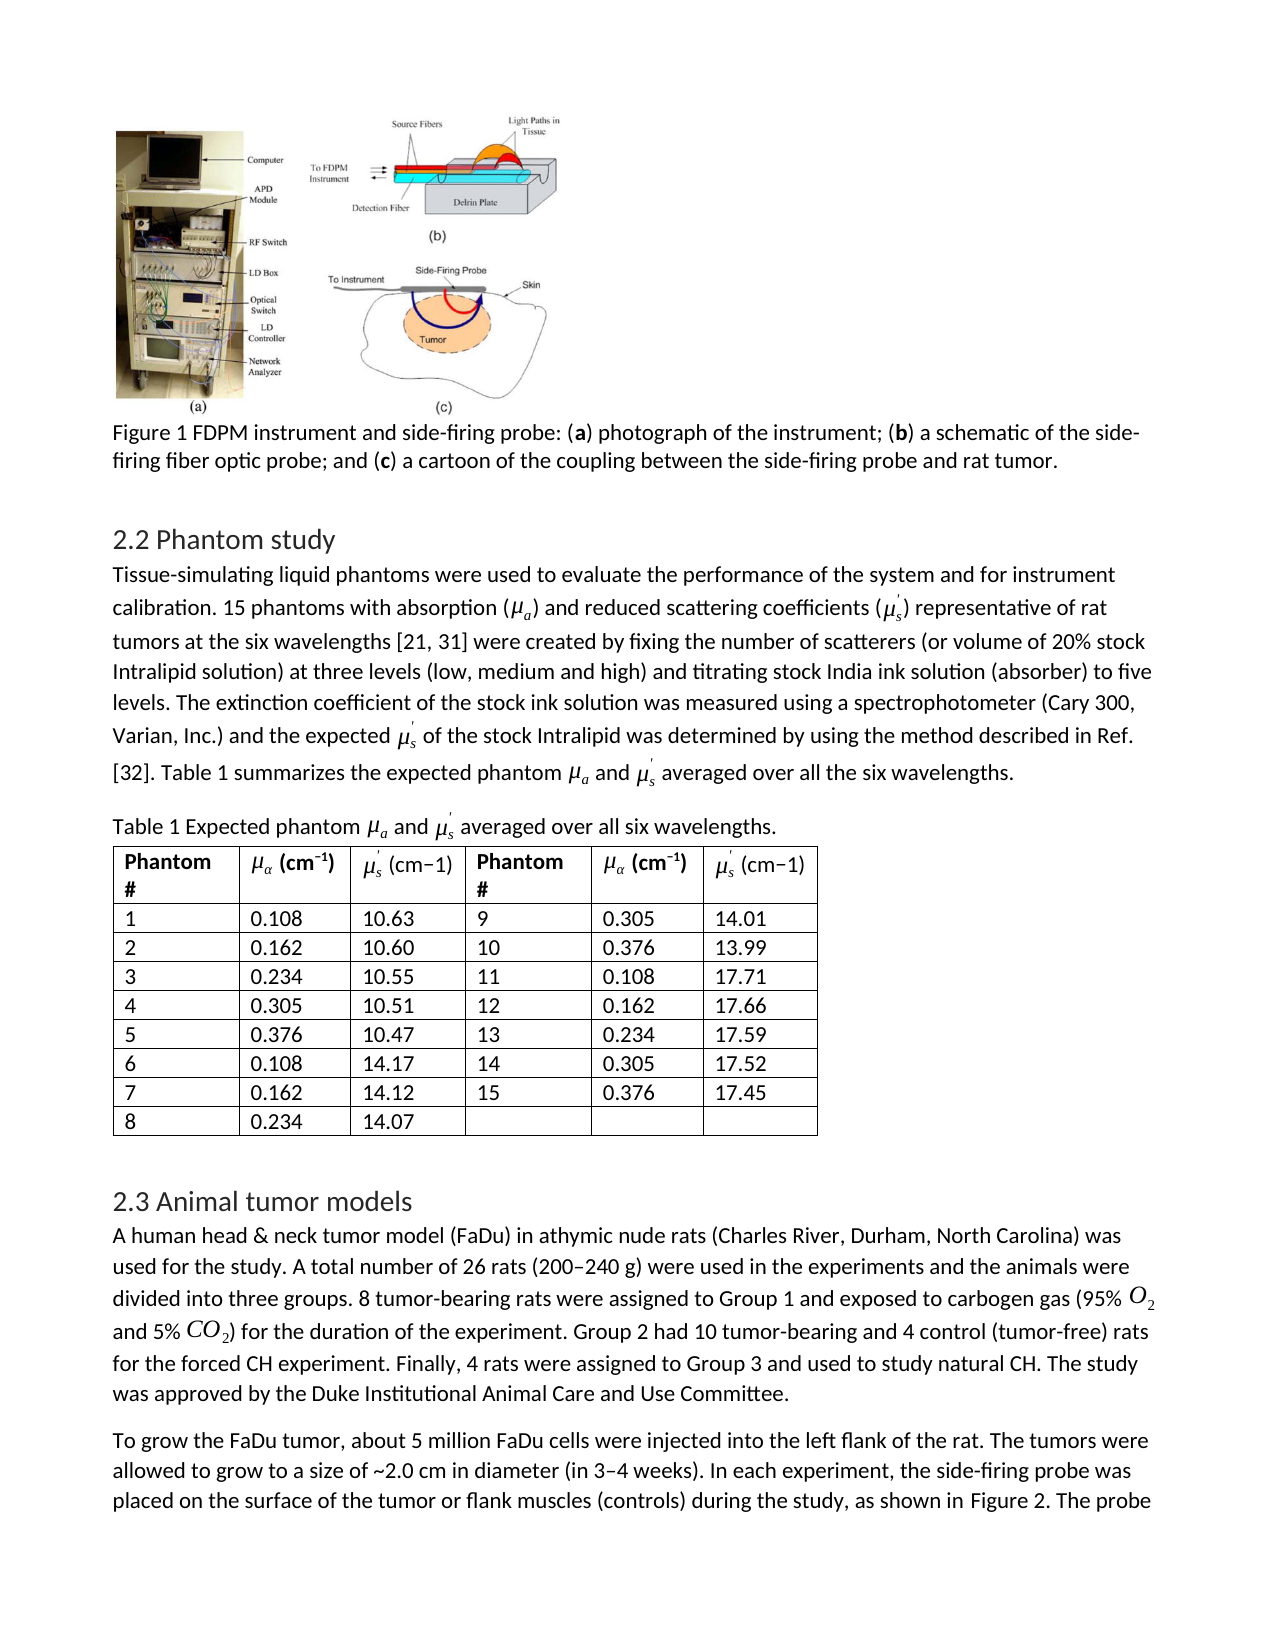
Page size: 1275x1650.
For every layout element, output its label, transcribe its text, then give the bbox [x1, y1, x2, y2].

table_cell 0.305 [240, 991, 350, 1019]
table_cell 9 [466, 904, 591, 932]
table_header (cm−1) [704, 847, 817, 903]
table_cell [466, 1107, 591, 1135]
table_cell 0.108 [240, 904, 350, 932]
table_header (cm−1) [240, 847, 350, 903]
table_cell 17.52 [704, 1049, 817, 1077]
table_header Phantom # [466, 847, 591, 903]
table_cell 0.234 [240, 962, 350, 990]
table_cell 4 [114, 991, 239, 1019]
table_cell 10.60 [351, 933, 465, 961]
table_cell 7 [114, 1078, 239, 1106]
table_cell 14.17 [351, 1049, 465, 1077]
table_cell 14 [466, 1049, 591, 1077]
table_cell 13.99 [704, 933, 817, 961]
table_cell 17.45 [704, 1078, 817, 1106]
table_cell 17.66 [704, 991, 817, 1019]
table_cell 17.59 [704, 1020, 817, 1048]
table_cell 6 [114, 1049, 239, 1077]
text Tissue-simulating liquid phantoms were used to evaluate the performance of the system and for instrument calibration. 15 phantoms with absorption () and reduced scattering coefficients () representative of rat tumors at the six wavelengths [21, 31] were created by fixing the number of scatterers (or volume of 20% stock Intralipid solution) at three levels (low, medium and high) and titrating stock India ink solution (absorber) to five levels. The extinction coefficient of the stock ink solution was measured using a spectrophotometer (Cary 300, Varian, Inc.) and the expected of the stock Intralipid was determined by using the method described in Ref. [32]. Table 1 summarizes the expected phantom and averaged over all the six wavelengths. [112, 560, 1162, 790]
text A human head & neck tumor model (FaDu) in athymic nude rats (Charles River, Durham, North Carolina) was used for the study. A total number of 26 rats (200–240 g) were used in the experiments and the animals were divided into three groups. 8 tumor-bearing rats were assigned to Group 1 and exposed to carbogen gas (95% and 5% ) for the duration of the experiment. Group 2 had 10 tumor-bearing and 4 control (tumor-free) rats for the forced CH experiment. Finally, 4 rats were assigned to Group 3 and used to study natural CH. The study was approved by the Duke Institutional Animal Care and Use Committee. [112, 1222, 1162, 1407]
table_cell 14.07 [351, 1107, 465, 1135]
table_cell 17.71 [704, 962, 817, 990]
table_cell 0.162 [592, 991, 703, 1019]
table_cell 11 [466, 962, 591, 990]
text Figure 1 FDPM instrument and side-firing probe: (a) photograph of the instrument; (b) a schematic of the side-firing fiber optic probe; and (c) a cartoon of the coupling between the side-firing probe and rat tumor. [112, 418, 1162, 474]
table_cell 0.108 [240, 1049, 350, 1077]
table_header (cm−1) [351, 847, 465, 903]
table_cell 10 [466, 933, 591, 961]
table_cell 5 [114, 1020, 239, 1048]
table_cell 0.376 [240, 1020, 350, 1048]
table_cell 14.12 [351, 1078, 465, 1106]
table_cell 0.162 [240, 933, 350, 961]
table_cell 13 [466, 1020, 591, 1048]
table_cell 15 [466, 1078, 591, 1106]
table_header Phantom # [114, 847, 239, 903]
table_cell 10.63 [351, 904, 465, 932]
table_cell 3 [114, 962, 239, 990]
table_cell 0.376 [592, 1078, 703, 1106]
picture [112, 112, 563, 419]
table_header (cm−1) [592, 847, 703, 903]
table_cell 0.108 [592, 962, 703, 990]
table_cell 0.376 [592, 933, 703, 961]
table_cell 10.55 [351, 962, 465, 990]
table_cell 12 [466, 991, 591, 1019]
subtitle 2.2 Phantom study [112, 521, 1162, 557]
table_cell 14.01 [704, 904, 817, 932]
table_cell 2 [114, 933, 239, 961]
table_cell 0.234 [240, 1107, 350, 1135]
table_cell 10.47 [351, 1020, 465, 1048]
table_cell 0.162 [240, 1078, 350, 1106]
table_cell 0.234 [592, 1020, 703, 1048]
table_cell 8 [114, 1107, 239, 1135]
table_cell 1 [114, 904, 239, 932]
table_cell 10.51 [351, 991, 465, 1019]
table_cell [592, 1107, 703, 1135]
subtitle 2.3 Animal tumor models [112, 1183, 1162, 1219]
table_cell [704, 1107, 817, 1135]
table_cell 0.305 [592, 1049, 703, 1077]
table_cell 0.305 [592, 904, 703, 932]
text Table 1 Expected phantom and averaged over all six wavelengths. [112, 809, 1162, 843]
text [112, 1426, 1162, 1515]
